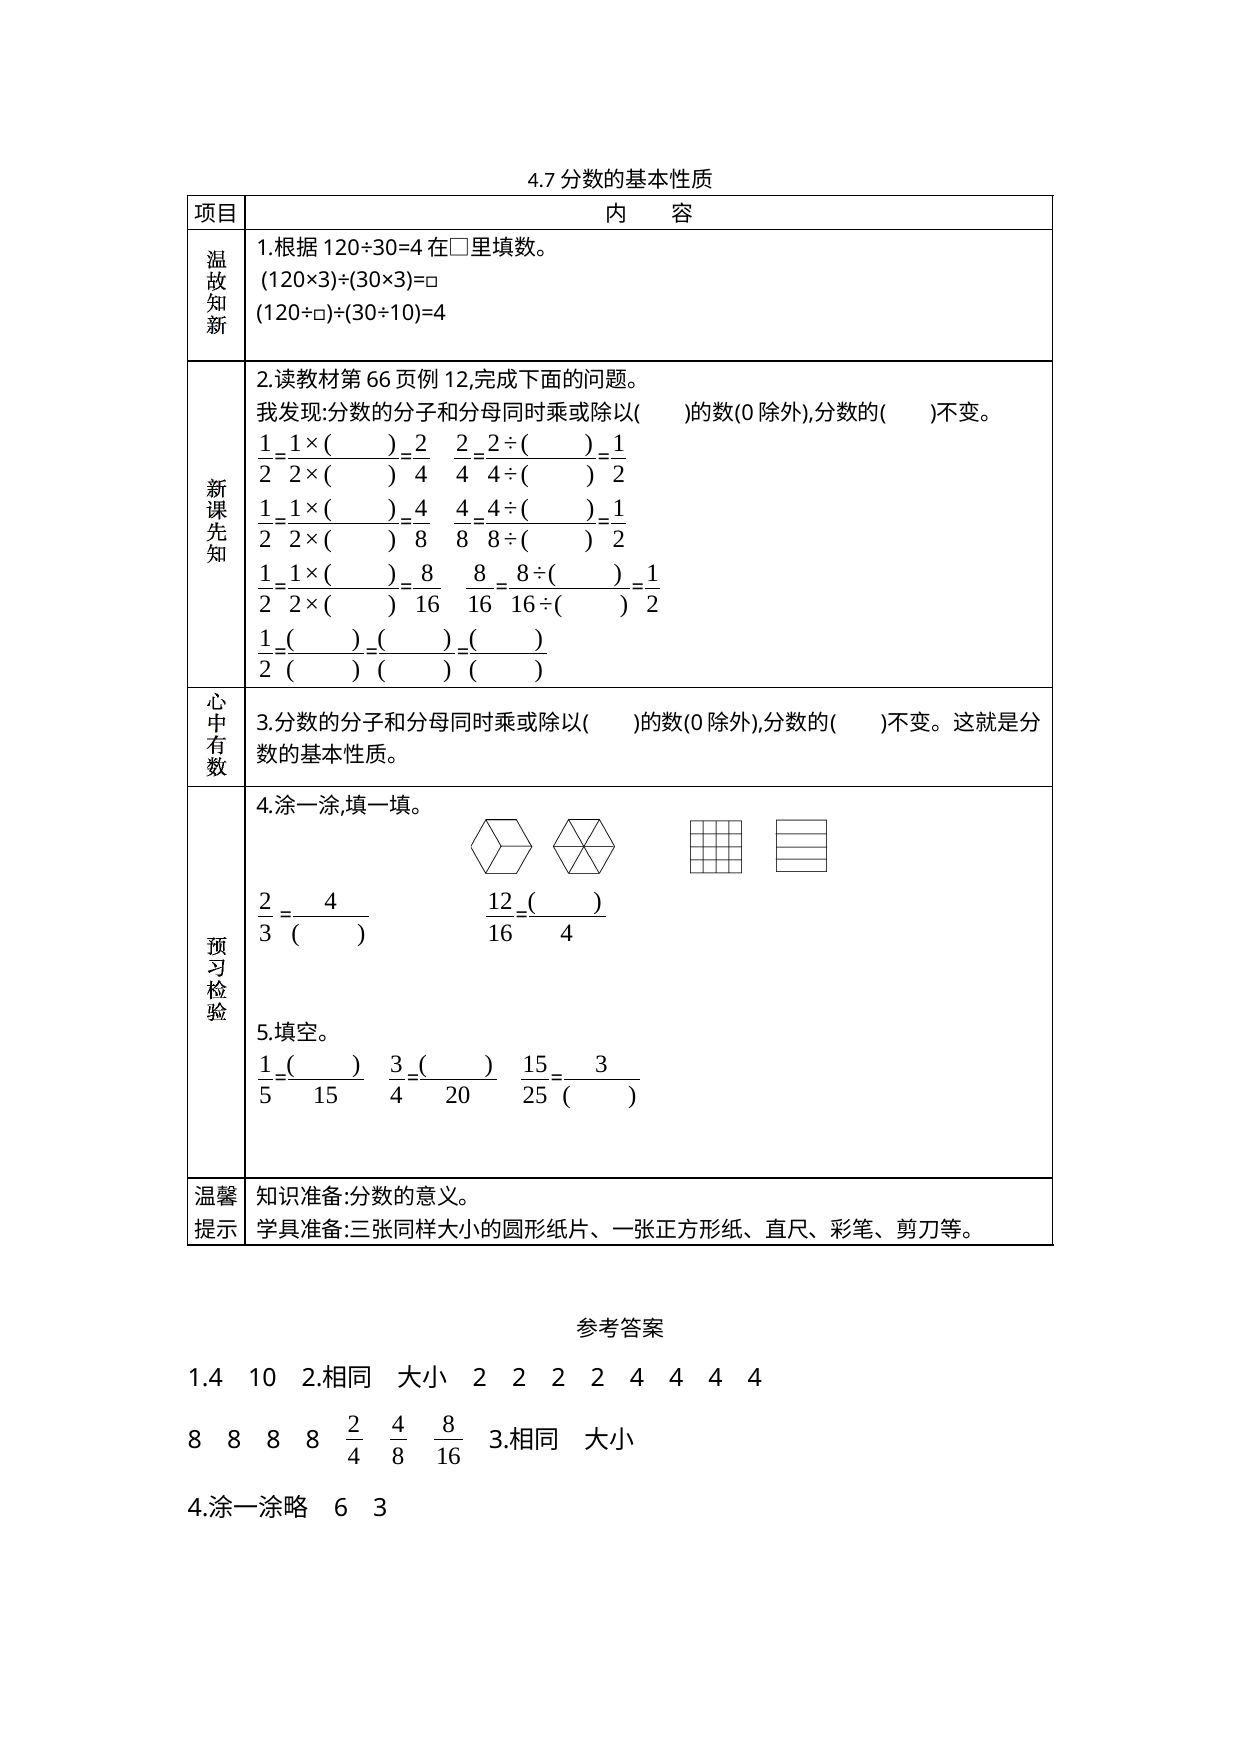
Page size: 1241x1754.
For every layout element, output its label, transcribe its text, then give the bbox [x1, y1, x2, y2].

table_cell [188, 688, 244, 786]
text 参考答案 [187, 1310, 1053, 1343]
text 8 8 8 8 3.相同 大小 [187, 1408, 1053, 1473]
table_cell [188, 362, 244, 687]
picture [204, 475, 228, 565]
picture [204, 688, 228, 778]
table_cell 知识准备:分数的意义。 学具准备:三张同样大小的圆形纸片、一张正方形纸、直尺、彩笔、剪刀等。 [246, 1179, 1052, 1244]
picture [204, 246, 228, 336]
picture [470, 819, 828, 874]
table_cell 3.分数的分子和分母同时乘或除以( )的数(0除外),分数的( )不变。这就是分数的基本性质。 [246, 688, 1052, 786]
table_cell 2.读教材第66页例12,完成下面的问题。 我发现:分数的分子和分母同时乘或除以( )的数(0除外),分数的( )不变。 == == == == == == === [246, 362, 1052, 687]
picture [204, 933, 228, 1023]
text 4.涂一涂略 6 3 [187, 1473, 1053, 1538]
text 4.7 分数的基本性质 [187, 162, 1053, 194]
table_cell 1.根据120÷30=4在□里填数。 (120×3)÷(30×3)=□ (120÷□)÷(30÷10)=4 [246, 230, 1052, 360]
text 1.4 10 2.相同 大小 2 2 2 2 4 4 4 4 [187, 1343, 1053, 1408]
table_cell [188, 787, 244, 1177]
table_header 项目 [188, 196, 244, 228]
table_cell 温馨 提示 [188, 1179, 244, 1244]
table_cell [188, 230, 244, 360]
table_header 内 容 [246, 196, 1052, 228]
table_cell 4.涂一涂,填一填。 = = 5.填空。 = = = [246, 787, 1052, 1177]
